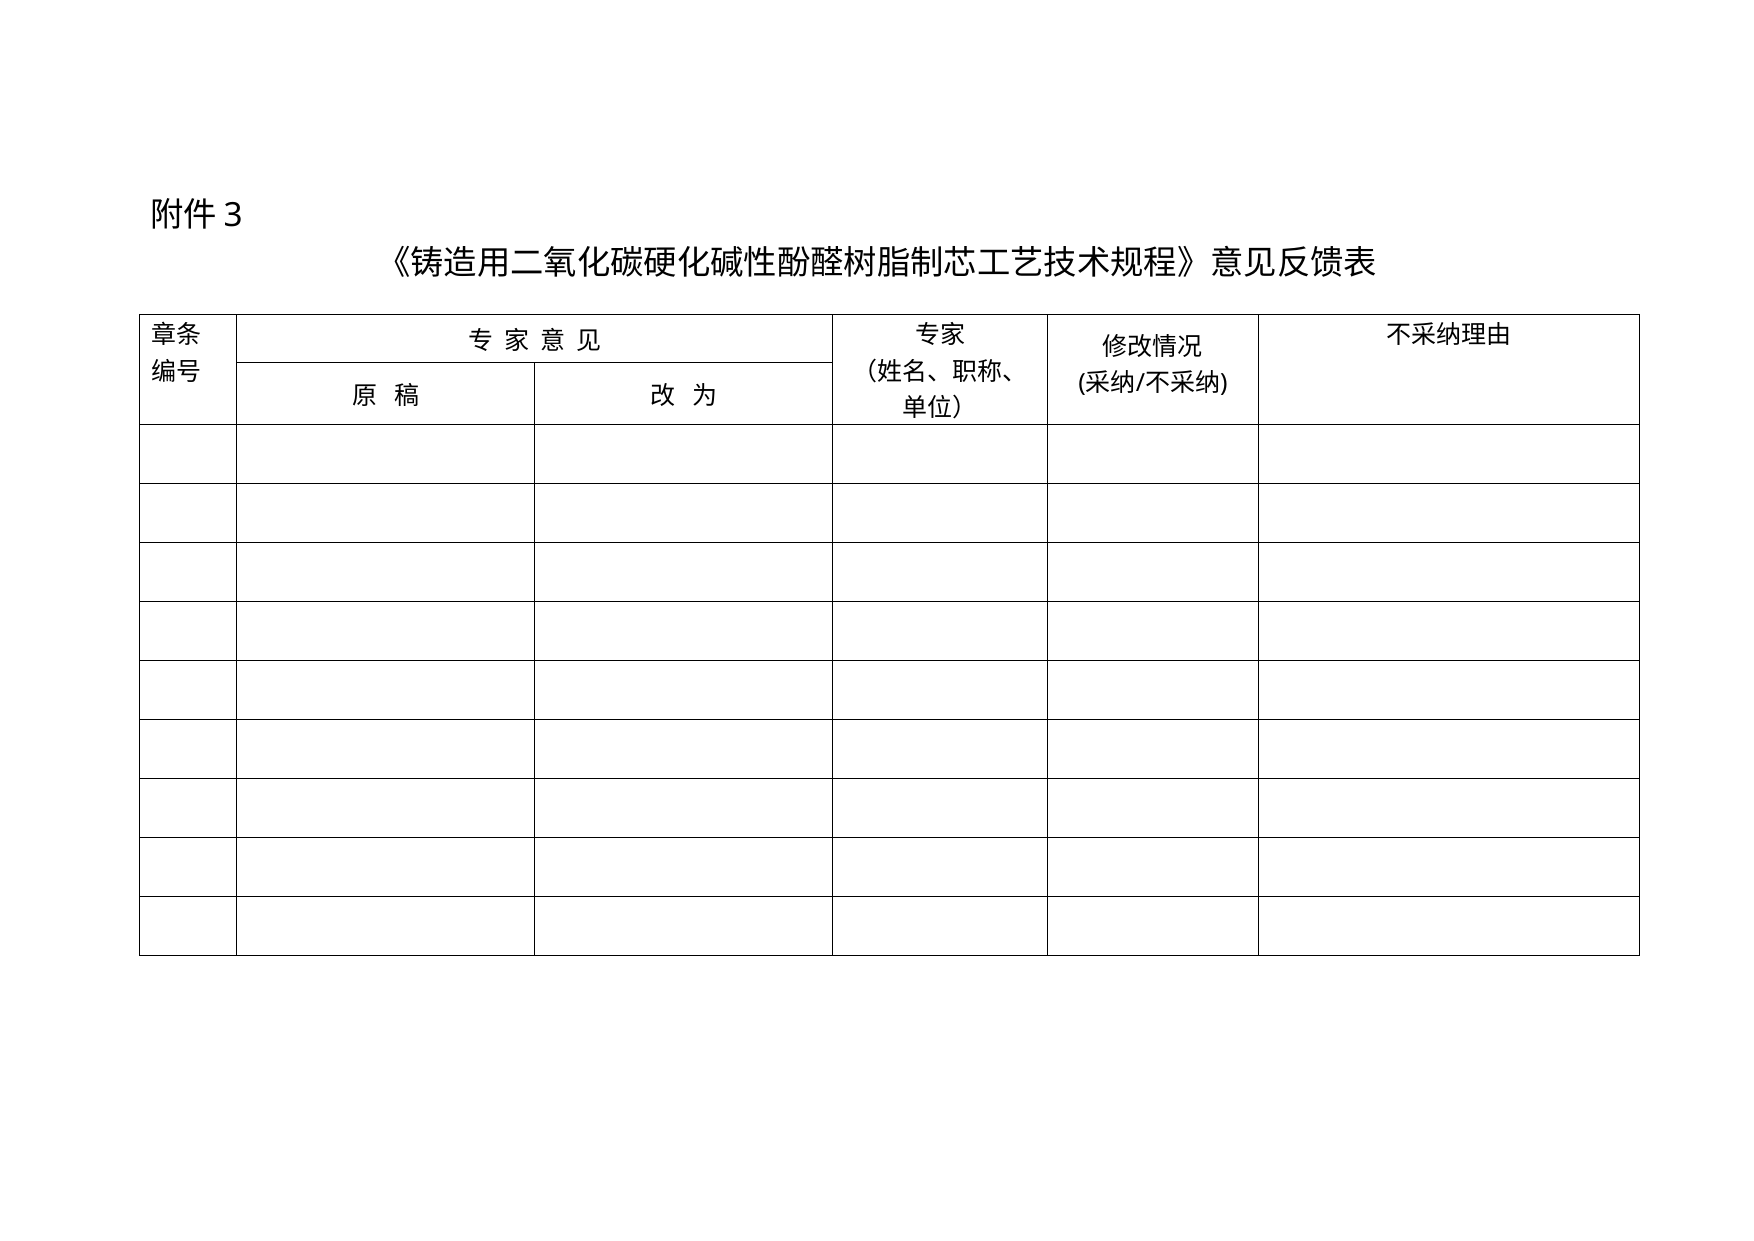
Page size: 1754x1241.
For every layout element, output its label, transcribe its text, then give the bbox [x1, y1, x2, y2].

table_cell [535, 838, 832, 896]
table_cell [833, 543, 1047, 601]
table_cell [237, 661, 534, 719]
table_cell [237, 543, 534, 601]
table_cell [833, 897, 1047, 955]
table_cell [237, 779, 534, 837]
table_cell [833, 661, 1047, 719]
table_cell [140, 484, 236, 542]
table_cell [1259, 779, 1639, 837]
table_cell [140, 602, 236, 660]
table_cell [1048, 720, 1258, 778]
table_cell [140, 838, 236, 896]
table_cell [1259, 838, 1639, 896]
table_cell [833, 779, 1047, 837]
table_cell [1048, 543, 1258, 601]
table_cell [237, 602, 534, 660]
table_cell [1259, 720, 1639, 778]
table_cell [1259, 602, 1639, 660]
table_cell [535, 484, 832, 542]
table_cell [237, 838, 534, 896]
table_cell [535, 543, 832, 601]
table_cell [140, 779, 236, 837]
table_cell [1048, 425, 1258, 483]
table_cell [833, 838, 1047, 896]
table_cell [1048, 838, 1258, 896]
table_header 专家 （姓名、职称、单位） [833, 315, 1047, 424]
table_cell [1048, 602, 1258, 660]
table_cell [140, 720, 236, 778]
table_cell [140, 543, 236, 601]
table_cell [535, 602, 832, 660]
table_header 不采纳理由 [1259, 315, 1639, 424]
table_cell [237, 897, 534, 955]
table_cell 原 稿 [237, 363, 534, 424]
table_cell [535, 425, 832, 483]
table_cell [833, 425, 1047, 483]
table_cell [237, 425, 534, 483]
table_cell [1048, 897, 1258, 955]
table_cell [1259, 543, 1639, 601]
table_cell [1048, 484, 1258, 542]
table_cell [535, 897, 832, 955]
table_cell [1259, 661, 1639, 719]
table_cell [1259, 484, 1639, 542]
table_cell [833, 484, 1047, 542]
table_cell [833, 720, 1047, 778]
table_cell [535, 661, 832, 719]
table_cell [237, 720, 534, 778]
table_cell [1048, 661, 1258, 719]
table_cell [237, 484, 534, 542]
table_cell [535, 779, 832, 837]
text 附件3 [150, 187, 1604, 236]
table_cell [1259, 897, 1639, 955]
table_cell [140, 897, 236, 955]
text 《铸造用二氧化碳硬化碱性酚醛树脂制芯工艺技术规程》意见反馈表 [150, 236, 1604, 284]
table_cell [535, 720, 832, 778]
table_cell 改 为 [535, 363, 832, 424]
table_cell [140, 661, 236, 719]
table_cell [1259, 425, 1639, 483]
table_header 专 家 意 见 [237, 315, 832, 362]
table_cell [1048, 779, 1258, 837]
table_cell [833, 602, 1047, 660]
table_header 修改情况 (采纳/不采纳) [1048, 315, 1258, 424]
table_cell [140, 425, 236, 483]
table_header 章条 编号 [140, 315, 236, 424]
